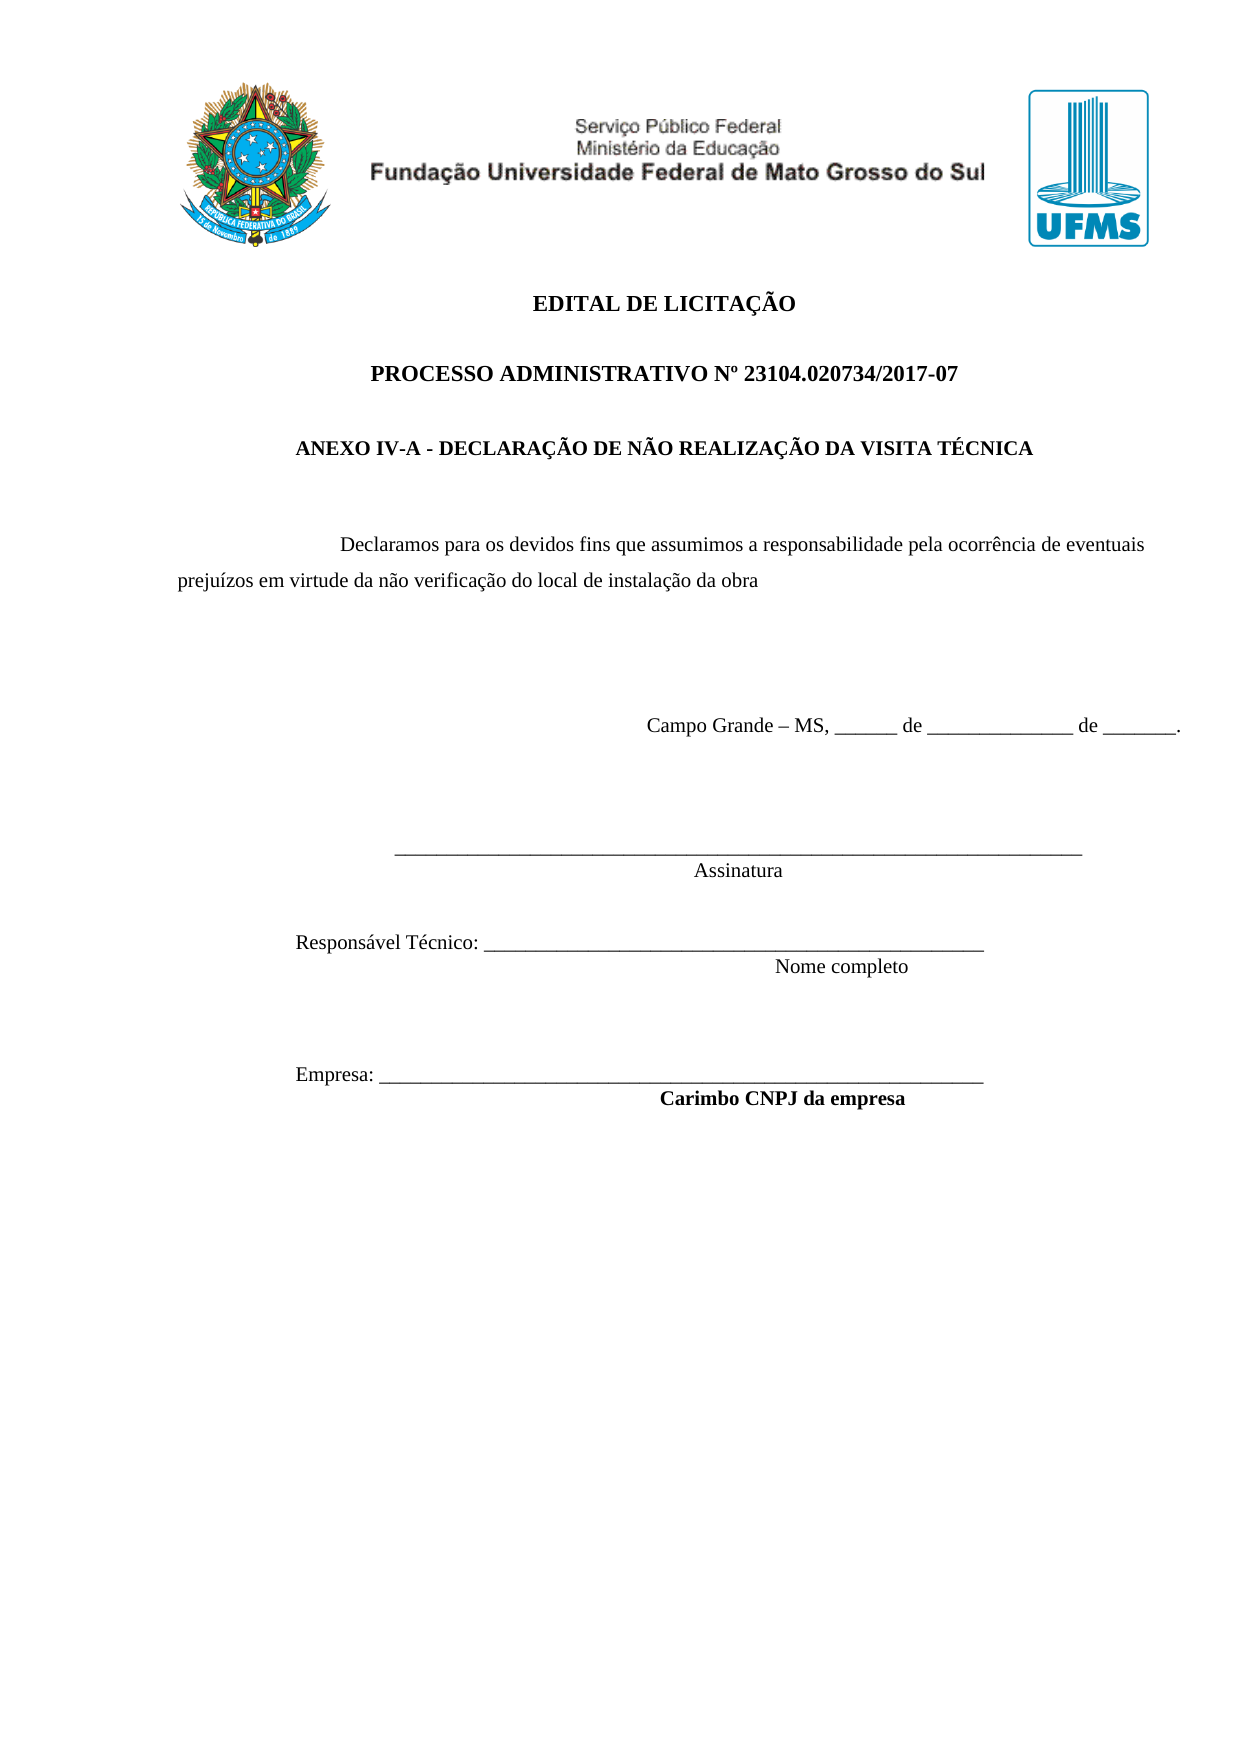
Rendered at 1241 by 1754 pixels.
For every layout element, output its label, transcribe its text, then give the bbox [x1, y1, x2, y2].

picture [370, 119, 985, 185]
text Assinatura [222, 858, 1181, 882]
text Responsável Técnico: ________________________________________________ [222, 930, 1181, 954]
picture [179, 82, 331, 247]
text Campo Grande – MS, ______ de ______________ de _______. [177, 713, 1181, 737]
text Nome completo [222, 954, 1181, 978]
title PROCESSO ADMINISTRATIVO Nº 23104.020734/2017-07 [148, 360, 1181, 386]
title EDITAL DE LICITAÇÃO [148, 289, 1181, 316]
text Empresa: __________________________________________________________ [222, 1062, 1181, 1086]
picture [1031, 92, 1146, 244]
text __________________________________________________________________ [222, 834, 1181, 858]
text Declaramos para os devidos fins que assumimos a responsabilidade pela ocorrência de eventuais prejuízos em virtude da não verificação do local de instalação da obra [177, 532, 1181, 592]
title Carimbo CNPJ da empresa [148, 1086, 1181, 1110]
text ANEXO IV-A - DECLARAÇÃO DE NÃO REALIZAÇÃO DA VISITA TÉCNICA [148, 436, 1181, 459]
